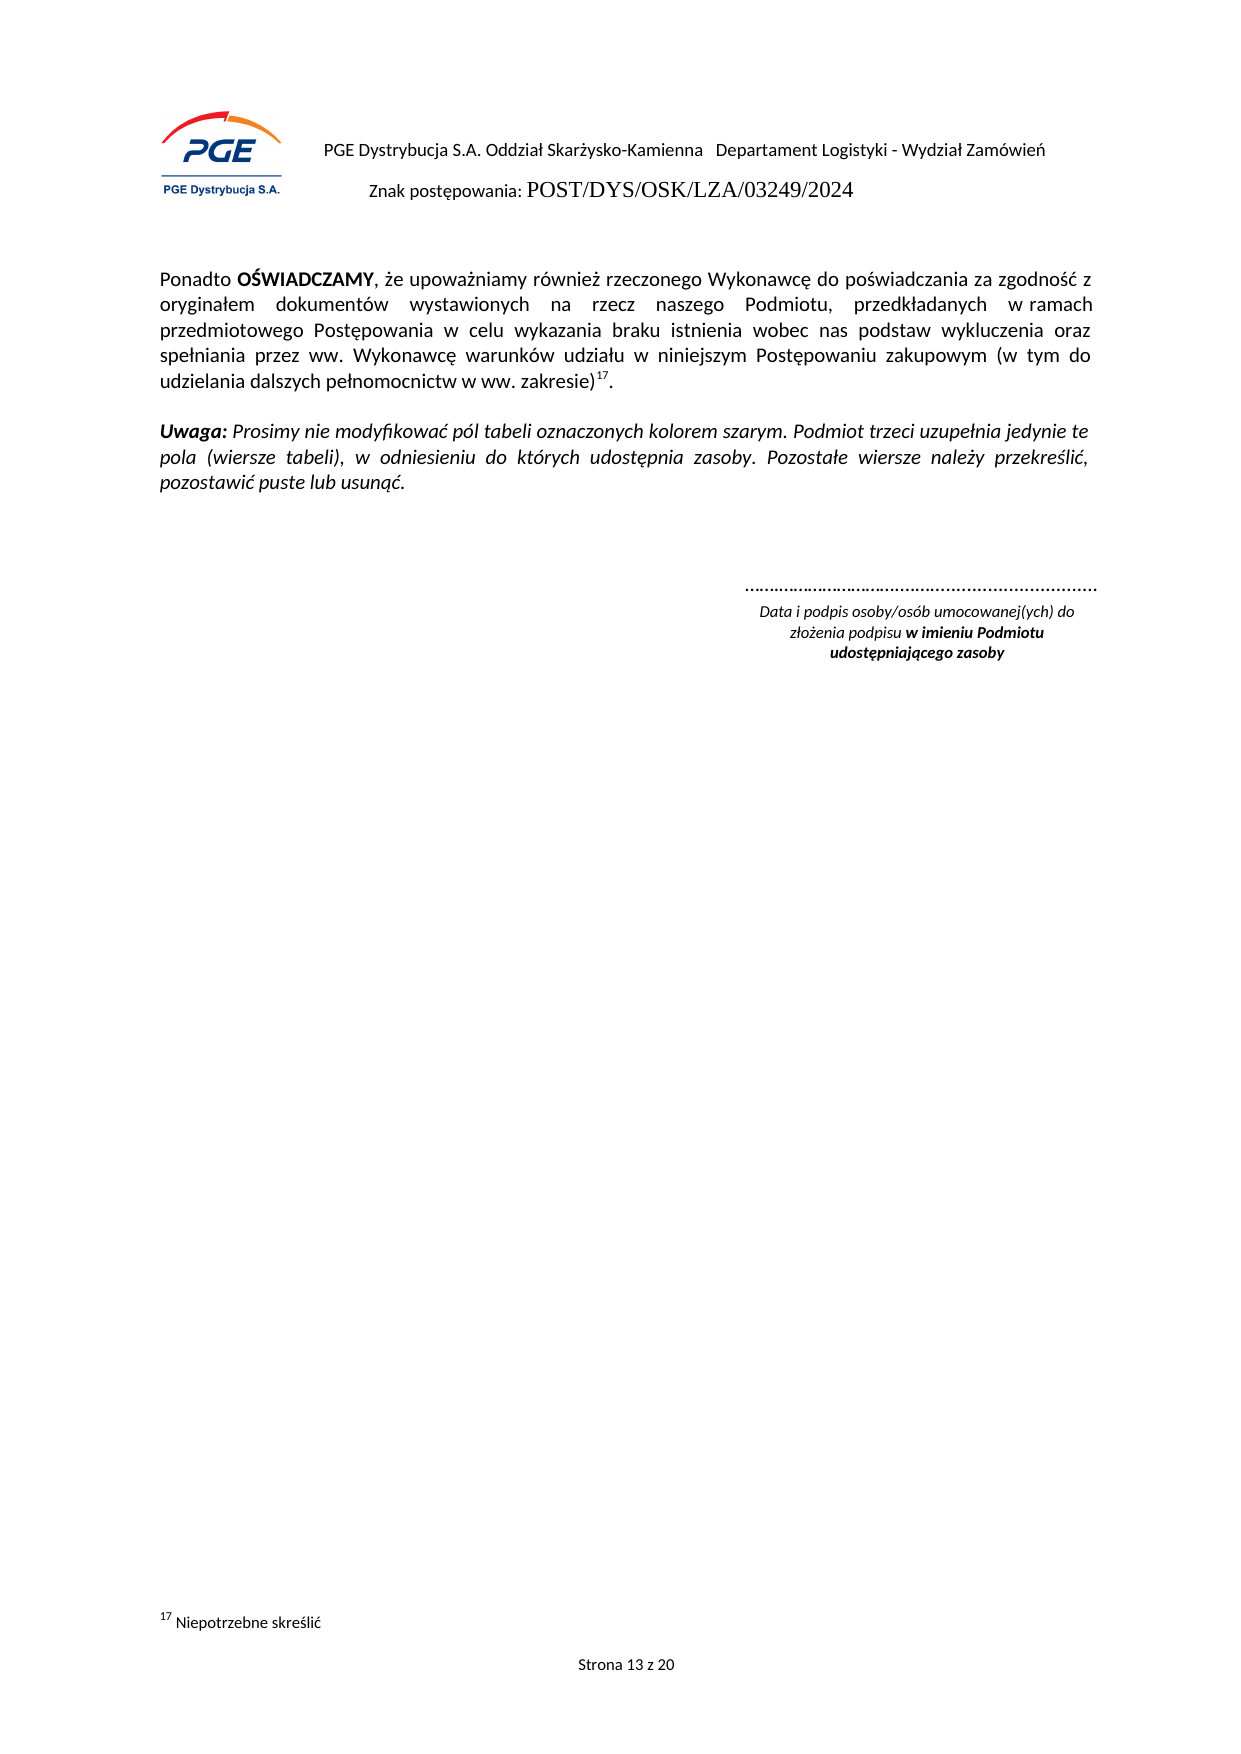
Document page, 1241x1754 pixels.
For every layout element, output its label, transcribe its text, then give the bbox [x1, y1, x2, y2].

text …….……………………....…................................ [159, 571, 1196, 597]
picture [159, 109, 283, 198]
text Uwaga: Prosimy nie modyfikować pól tabeli oznaczonych kolorem szarym. Podmiot trzeci uzupełnia jedynie te pola (wiersze tabeli), w odniesieniu do których udostępnia zasoby. Pozostałe wiersze należy przekreślić, pozostawić puste lub usunąć. [159, 419, 1093, 495]
text Ponadto OŚWIADCZAMY, że upoważniamy również rzeczonego Wykonawcę do poświadczania za zgodność z oryginałem dokumentów wystawionych na rzecz naszego Podmiotu, przedkładanych w ramach przedmiotowego Postępowania w celu wykazania braku istnienia wobec nas podstaw wykluczenia oraz spełniania przez ww. Wykonawcę warunków udziału w niniejszym Postępowaniu zakupowym (w tym do udzielania dalszych pełnomocnictw w ww. zakresie). [159, 266, 1093, 393]
text Data i podpis osoby/osób umocowanej(ych) do złożenia podpisu w imieniu Podmiotu udostępniającego zasoby [750, 602, 1086, 663]
